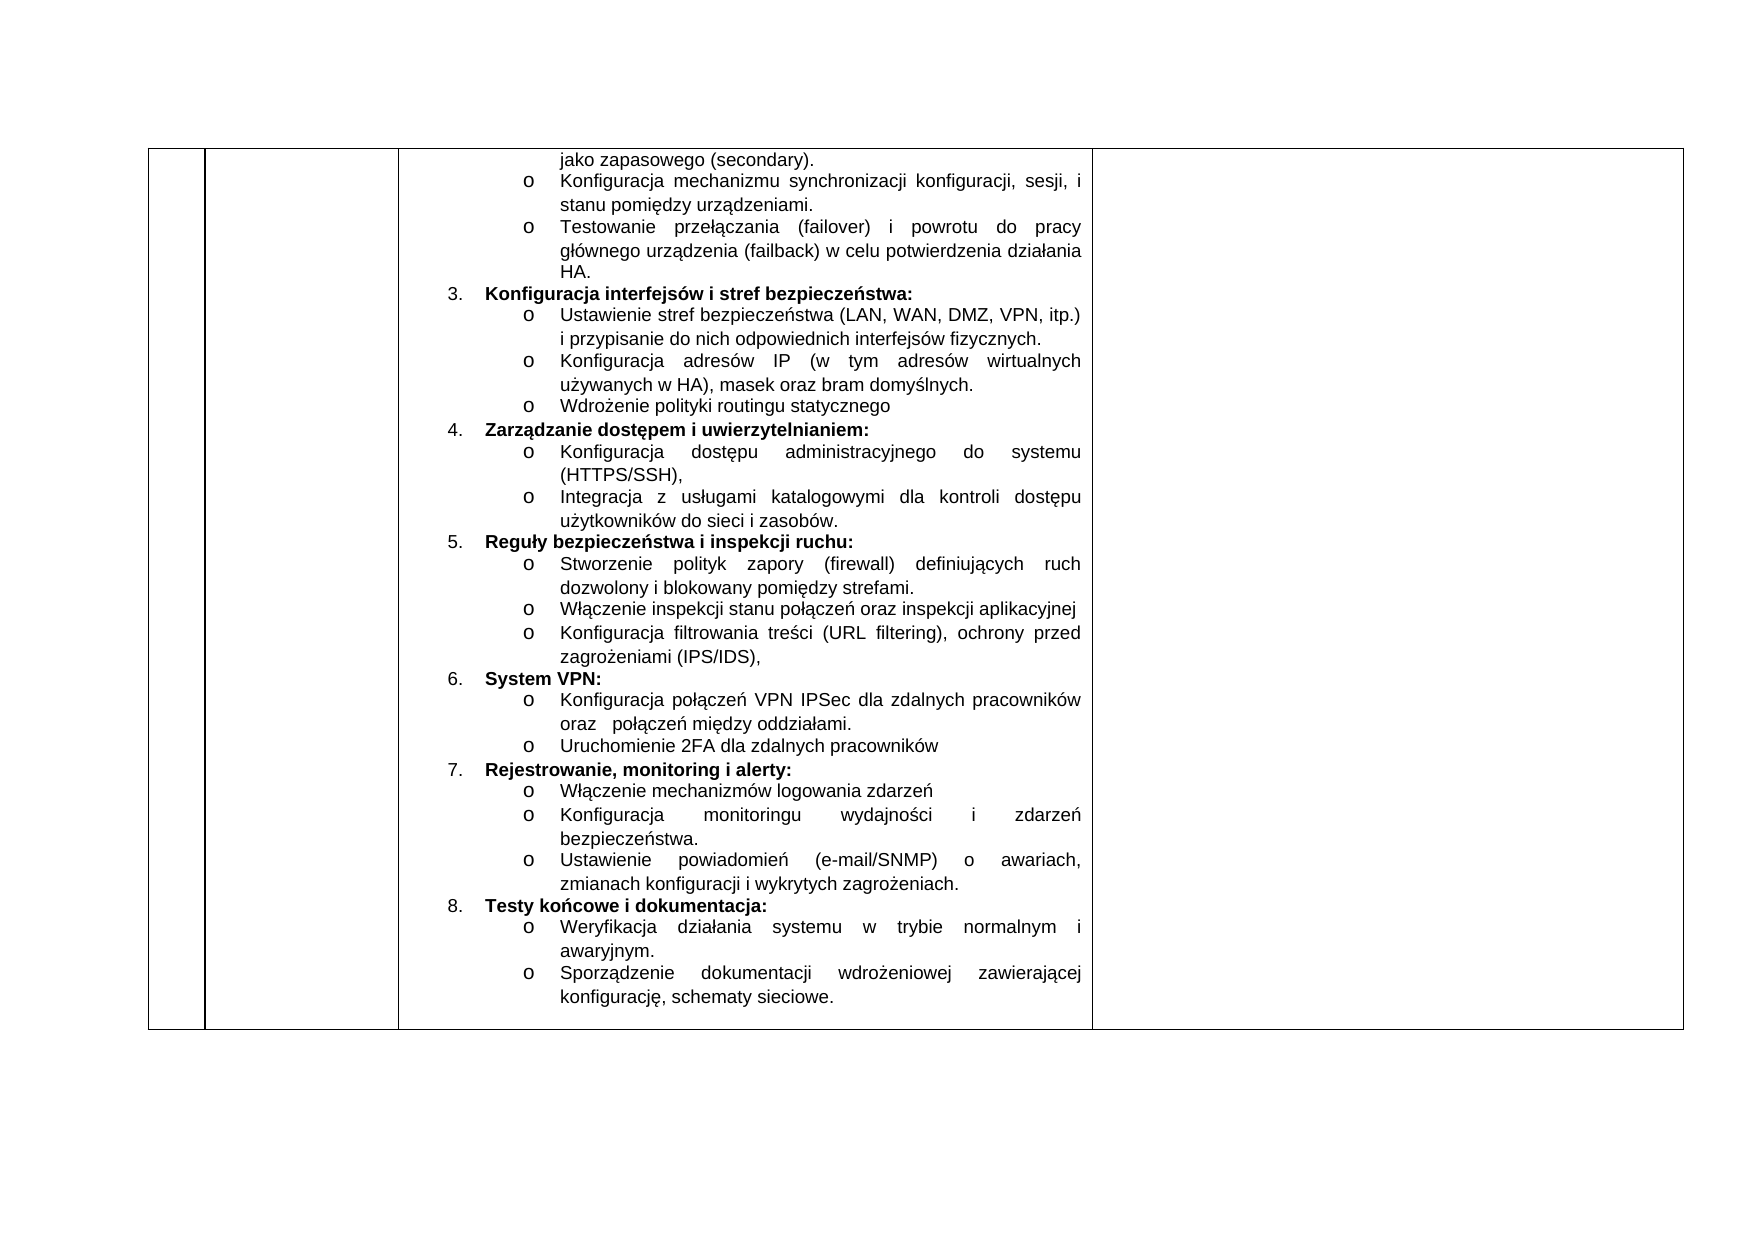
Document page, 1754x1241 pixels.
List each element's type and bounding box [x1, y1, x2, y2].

table_cell [1093, 149, 1683, 1028]
table_cell [399, 149, 1092, 1028]
table_cell [149, 149, 204, 1028]
table_cell [206, 149, 398, 1028]
